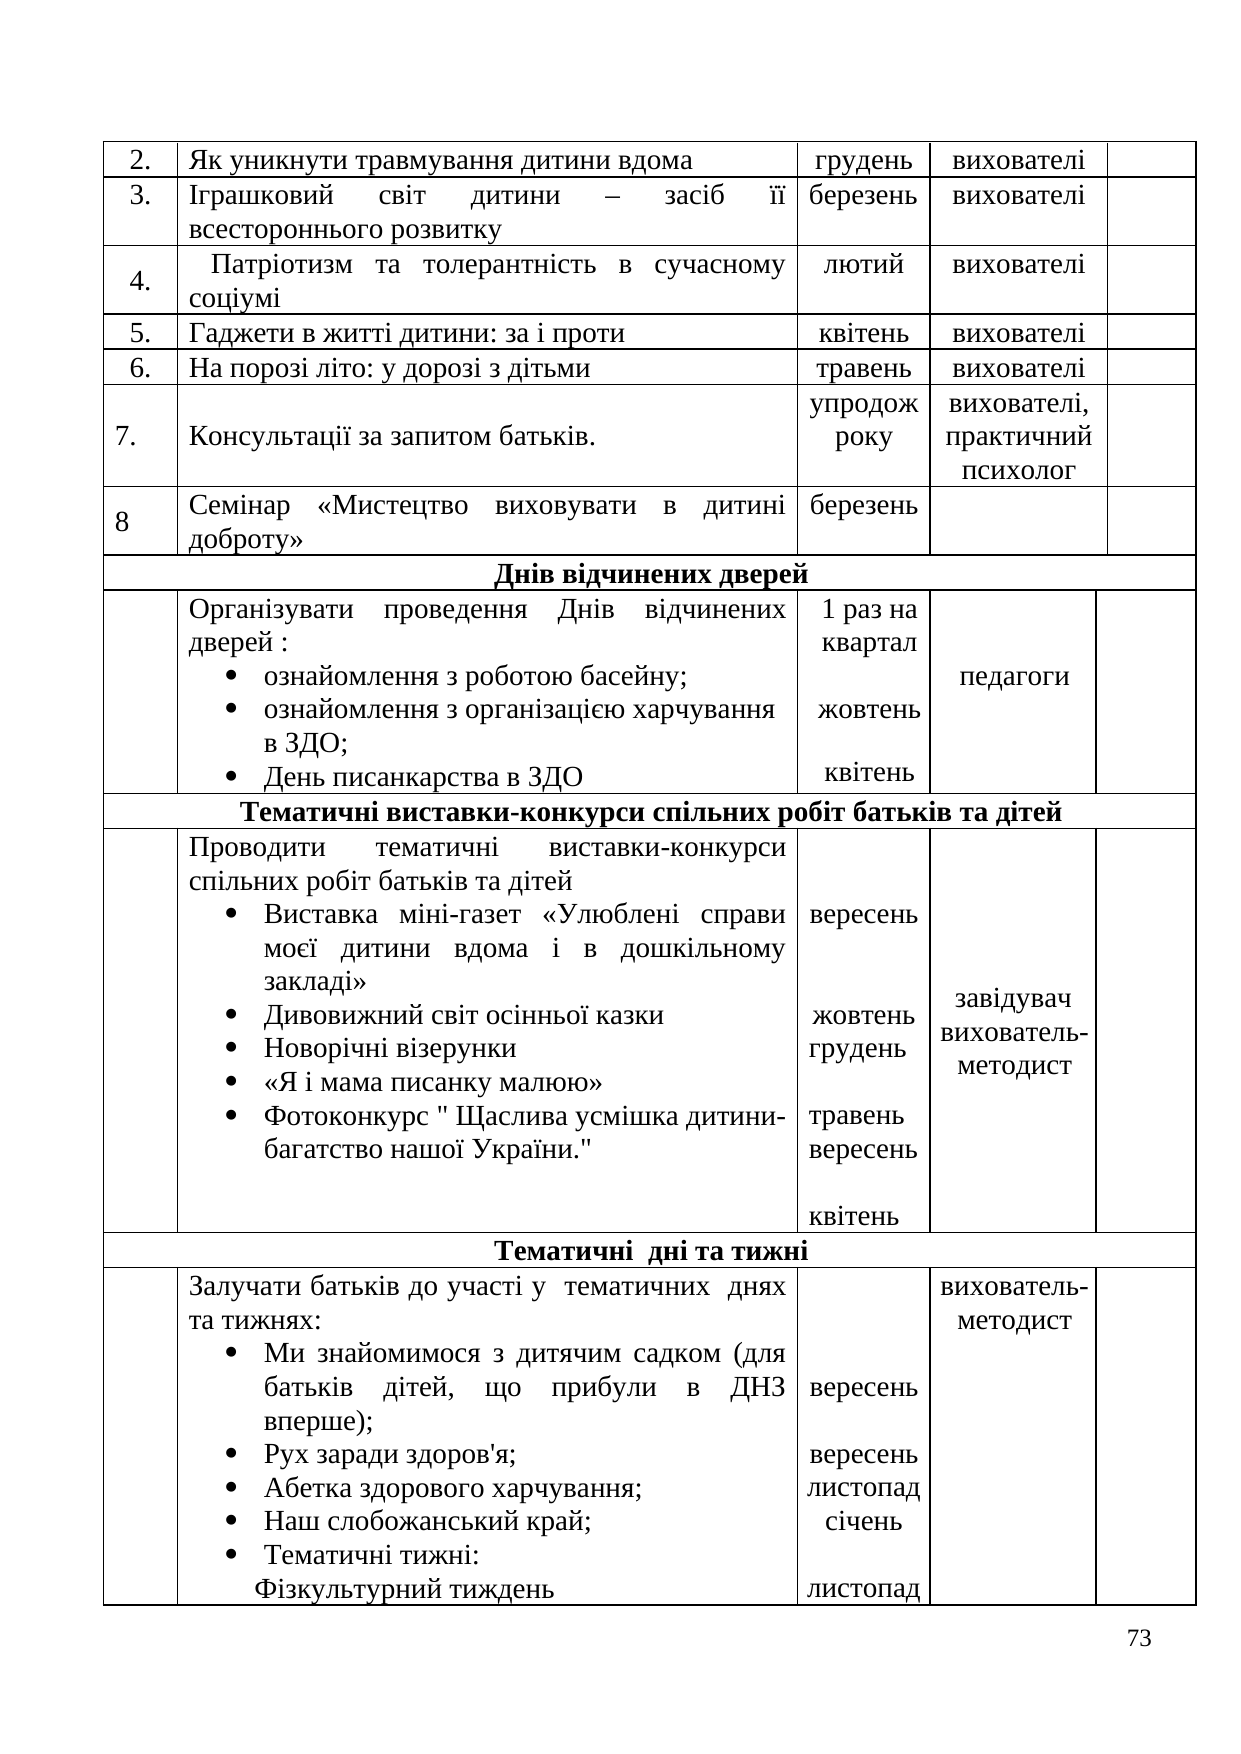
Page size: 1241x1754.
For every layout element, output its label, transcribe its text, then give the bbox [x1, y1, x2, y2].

table_cell Проводити тематичні виставки-конкурси спільних робіт батьків та дітей Виставка міні-газет «Улюблені справи моєї дитини вдома і в дошкільному закладі» Дивовижний світ осінньої казки Новорічні візерунки «Я і мама писанку малюю» Фотоконкурс " Щаслива усмішка дитини-багатство нашої України." [178, 829, 797, 1232]
table_cell [104, 591, 177, 792]
table_cell Тематичні виставки-конкурси спільних робіт батьків та дітей [104, 794, 1195, 828]
table_cell упродож року [798, 385, 929, 486]
table_cell Як уникнути травмування дитини вдома [178, 142, 797, 176]
table_cell вихователь-методист [931, 1268, 1095, 1604]
table_cell Патріотизм та толерантність в сучасному соціумі [178, 246, 797, 313]
table_cell [931, 487, 1107, 554]
table_cell Гаджети в житті дитини: за і проти [178, 315, 797, 348]
table_cell вихователі [931, 142, 1107, 176]
table_cell 2. [104, 142, 177, 176]
table_cell березень [798, 487, 929, 554]
table_cell 8 [104, 487, 177, 554]
table_cell Тематичні дні та тижні [104, 1233, 1195, 1267]
table_cell вихователі [931, 350, 1107, 383]
table_cell [1108, 350, 1195, 383]
table_cell вересень жовтень грудень травень вересень квітень [798, 829, 929, 1232]
table_cell [1097, 829, 1195, 1232]
table_cell лютий [798, 246, 929, 313]
table_cell завідувач вихователь-методист [931, 829, 1095, 1232]
table_cell Іграшковий світ дитини – засіб її всестороннього розвитку [178, 178, 797, 244]
table_cell [1108, 487, 1195, 554]
table_cell 4. [104, 246, 177, 313]
table_cell вихователі [931, 315, 1107, 348]
table_cell [1108, 385, 1195, 486]
table_cell Днів відчинених дверей [104, 556, 1195, 589]
table_cell вихователі, практичний психолог [931, 385, 1107, 486]
table_cell [104, 1268, 177, 1604]
table_cell березень [798, 178, 929, 244]
table_cell педагоги [931, 591, 1095, 792]
table_cell Організувати проведення Днів відчинених дверей : ознайомлення з роботою басейну; ознайомлення з організацією харчування в ЗДО; День писанкарства в ЗДО [178, 591, 797, 792]
table_cell [1097, 1268, 1195, 1604]
table_cell [1108, 315, 1195, 348]
table_cell [1097, 591, 1195, 792]
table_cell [798, 1268, 929, 1604]
table_cell 3. [104, 178, 177, 244]
table_cell 6. [104, 350, 177, 383]
table_cell [104, 829, 177, 1232]
table_cell [1108, 178, 1195, 244]
table_cell грудень [798, 142, 930, 176]
table_cell [1108, 142, 1195, 176]
table_cell вихователі [931, 246, 1107, 313]
table_cell травень [798, 350, 929, 383]
table_cell Семінар «Мистецтво виховувати в дитині доброту» [178, 487, 797, 554]
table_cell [178, 1268, 797, 1604]
table_cell вихователі [931, 178, 1107, 244]
table_cell 7. [104, 385, 177, 486]
table_cell Консультації за запитом батьків. [178, 385, 797, 486]
table_cell квітень [798, 315, 929, 348]
table_cell На порозі літо: у дорозі з дітьми [178, 350, 797, 383]
table_cell 5. [104, 315, 177, 348]
table_cell 1 раз на квартал жовтень квітень [798, 591, 929, 792]
table_cell [1108, 246, 1195, 313]
